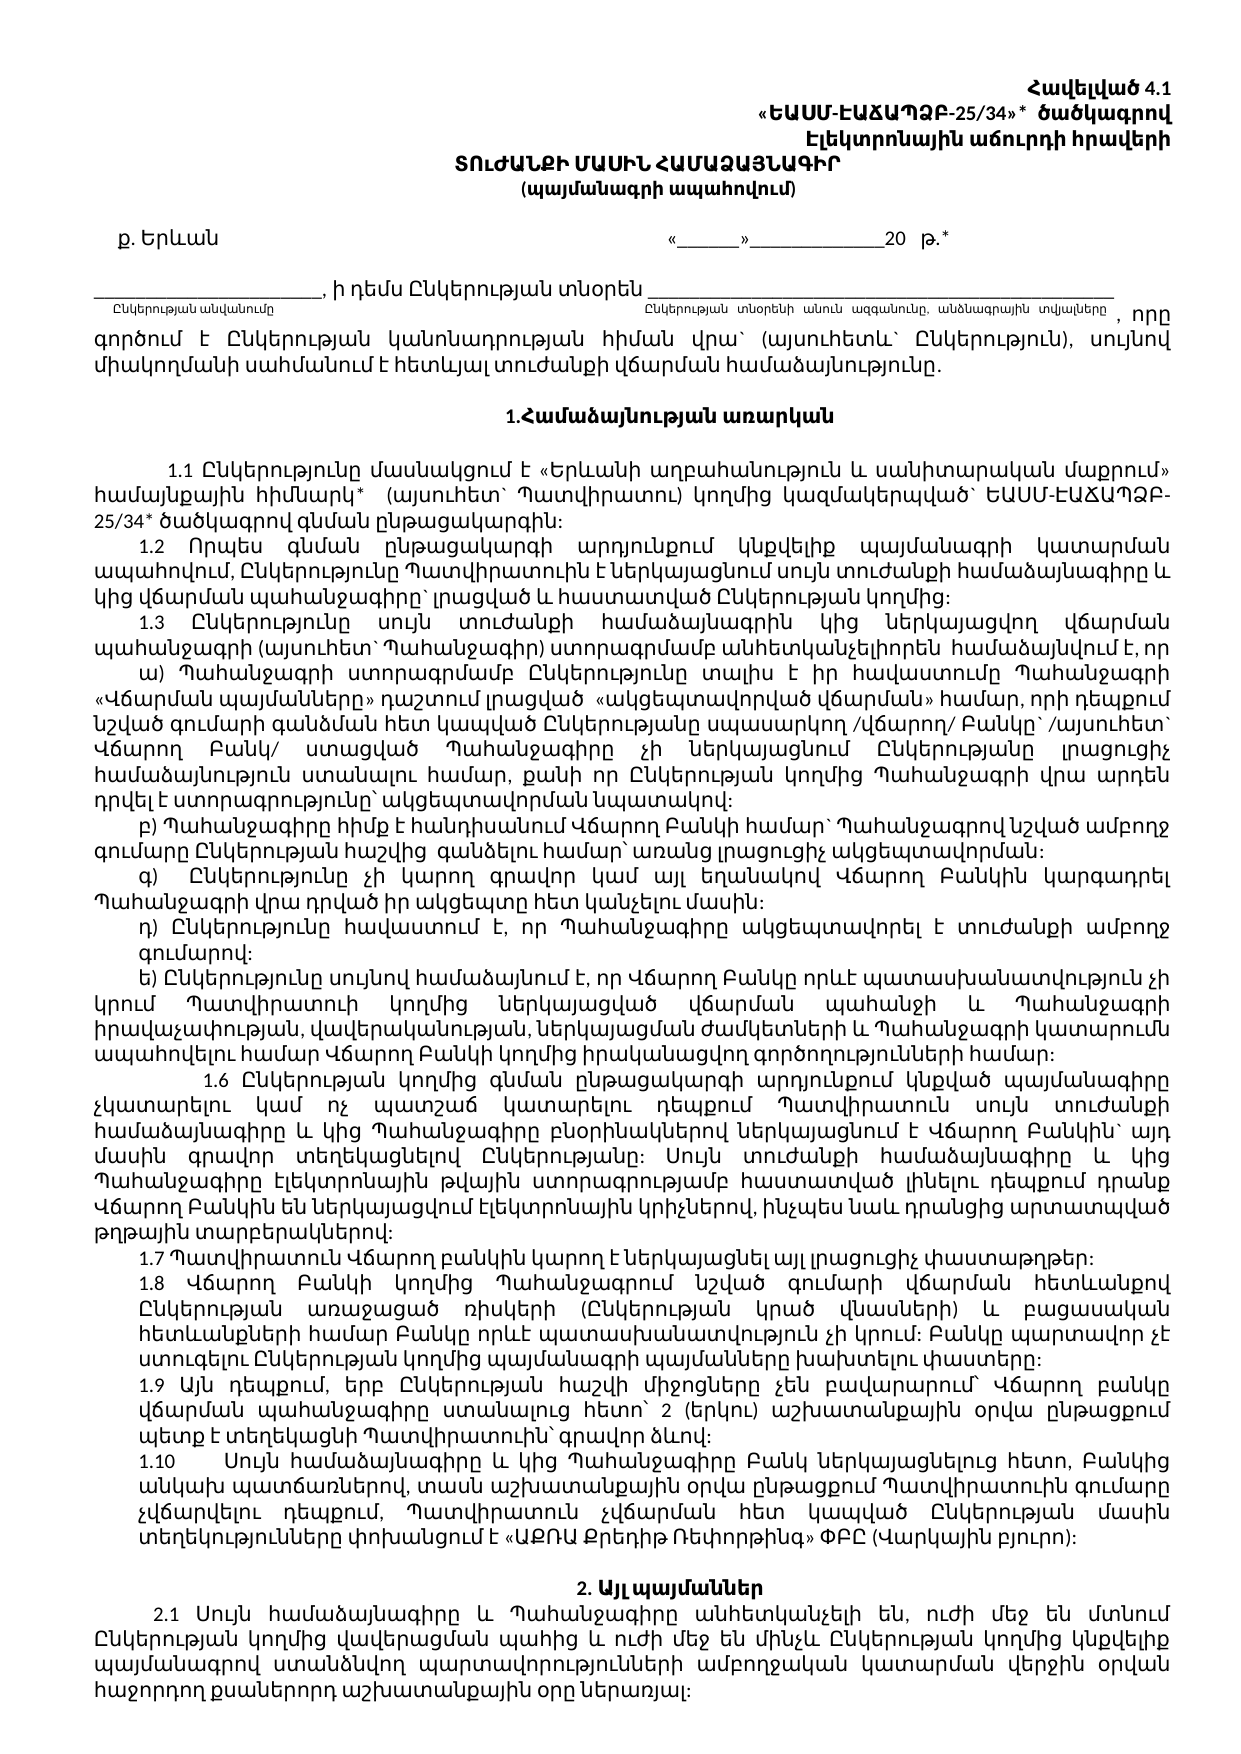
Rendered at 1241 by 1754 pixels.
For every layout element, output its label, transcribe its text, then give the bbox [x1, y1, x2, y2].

text բ) Պահանջագիրը հիմք է հանդիսանում Վճարող Բանկի համար` Պահանջագրով նշված ամբողջ գումարը Ընկերության հաշվից գանձելու համար՝ առանց լրացուցիչ ակցեպտավորման: [94, 813, 1171, 864]
text Էլեկտրոնային աճուրդի հրավերի [94, 126, 1171, 151]
text դ) Ընկերությունը հավաստում է, որ Պահանջագիրը ակցեպտավորել է տուժանքի ամբողջ գումարով: [138, 914, 1171, 965]
text 1.10 Սույն համաձայնագիրը և կից Պահանջագիրը Բանկ ներկայացնելուց հետո, Բանկից անկախ պատճառներով, տասն աշխատանքային օրվա ընթացքում Պատվիրատուին գումարը չվճարվելու դեպքում, Պատվիրատուն չվճարման հետ կապված Ընկերության մասին տեղեկությունները փոխանցում է «ԱՔՌԱ Քրեդիթ Ռեփորթինգ» ՓԲԸ (Վարկային բյուրո): [138, 1448, 1171, 1550]
text 1.9 Այն դեպքում, երբ Ընկերության հաշվի միջոցները չեն բավարարում՝ Վճարող բանկը վճարման պահանջագիրը ստանալուց հետո՝ 2 (երկու) աշխատանքային օրվա ընթացքում պետք է տեղեկացնի Պատվիրատուին՝ գրավոր ձևով: [138, 1372, 1171, 1448]
text Ընկերության անվանումը Ընկերության տնօրենի անուն ազգանունը, անձնագրային տվյալները , որը գործում է Ընկերության կանոնադրության հիման վրա` (այսուհետև` Ընկերություն), սույնով միակողմանի սահմանում է հետևյալ տուժանքի վճարման համաձայնությունը. [94, 301, 1171, 377]
text 2.1 Սույն համաձայնագիրը և Պահանջագիրը անհետկանչելի են, ուժի մեջ են մտնում Ընկերության կողմից վավերացման պահից և ուժի մեջ են մինչև Ընկերության կողմից կնքվելիք պայմանագրով ստանձնվող պարտավորությունների ամբողջական կատարման վերջին օրվան հաջորդող քսաներորդ աշխատանքային օրը ներառյալ: [94, 1601, 1171, 1702]
text Հավելված 4.1 [94, 75, 1171, 100]
text 1.8 Վճարող Բանկի կողմից Պահանջագրում նշված գումարի վճարման հետևանքով Ընկերության առաջացած ռիսկերի (Ընկերության կրած վնասների) և բացասական հետևանքների համար Բանկը որևէ պատասխանատվություն չի կրում: Բանկը պարտավոր չէ ստուգելու Ընկերության կողմից պայմանագրի պայմանները խախտելու փաստերը: [138, 1270, 1171, 1372]
text «ԵԱՍՄ-ԷԱՃԱՊՁԲ-25/34»* ծածկագրով [94, 100, 1171, 126]
text ք. Երևան «______»_____________20 թ.* [94, 225, 1171, 250]
text գ) Ընկերությունը չի կարող գրավոր կամ այլ եղանակով Վճարող Բանկին կարգադրել Պահանջագրի վրա դրված իր ակցեպտը հետ կանչելու մասին: [94, 864, 1171, 914]
text ե) Ընկերությունը սույնով համաձայնում է, որ Վճարող Բանկը որևէ պատասխանատվություն չի կրում Պատվիրատուի կողմից ներկայացված վճարման պահանջի և Պահանջագրի իրավաչափության, վավերականության, ներկայացման ժամկետների և Պահանջագրի կատարումն ապահովելու համար Վճարող Բանկի կողմից իրականացվող գործողությունների համար: [94, 965, 1171, 1067]
text 1.6 Ընկերության կողմից գնման ընթացակարգի արդյունքում կնքված պայմանագիրը չկատարելու կամ ոչ պատշաճ կատարելու դեպքում Պատվիրատուն սույն տուժանքի համաձայնագիրը և կից Պահանջագիրը բնօրինակներով ներկայացնում է Վճարող Բանկին` այդ մասին գրավոր տեղեկացնելով Ընկերությանը: Սույն տուժանքի համաձայնագիրը և կից Պահանջագիրը էլեկտրոնային թվային ստորագրությամբ հաստատված լինելու դեպքում դրանք Վճարող Բանկին են ներկայացվում էլեկտրոնային կրիչներով, ինչպես նաև դրանցից արտատպված թղթային տարբերակներով: [94, 1067, 1171, 1245]
text 2. Այլ պայմաններ [169, 1575, 1171, 1601]
text (պայմանագրի ապահովում) [94, 177, 1171, 199]
text 1.3 Ընկերությունը սույն տուժանքի համաձայնագրին կից ներկայացվող վճարման պահանջագրի (այսուհետ` Պահանջագիր) ստորագրմամբ անհետկանչելիորեն համաձայնվում է, որ [94, 609, 1171, 660]
text 1.2 Որպես գնման ընթացակարգի արդյունքում կնքվելիք պայմանագրի կատարման ապահովում, Ընկերությունը Պատվիրատուին է ներկայացնում սույն տուժանքի համաձայնագիրը և կից վճարման պահանջագիրը` լրացված և հաստատված Ընկերության կողմից: [94, 533, 1171, 609]
text 1.1 Ընկերությունը մասնակցում է «Երևանի աղբահանություն և սանիտարական մաքրում» համայնքային հիմնարկ* (այսուհետ` Պատվիրատու) կողմից կազմակերպված` ԵԱՍՄ-ԷԱՃԱՊՁԲ-25/34* ծածկագրով գնման ընթացակարգին: [94, 457, 1171, 533]
text ______________________, ի դեմս Ընկերության տնօրեն _____________________________________________ [94, 276, 1171, 301]
text 1.Համաձայնության առարկան [169, 403, 1171, 428]
text ՏՈւԺԱՆՔԻ ՄԱՍԻՆ ՀԱՄԱՁԱՅՆԱԳԻՐ [94, 151, 1171, 177]
text ա) Պահանջագրի ստորագրմամբ Ընկերությունը տալիս է իր հավաստումը Պահանջագրի «Վճարման պայմանները» դաշտում լրացված «ակցեպտավորված վճարման» համար, որի դեպքում նշված գումարի գանձման հետ կապված Ընկերությանը սպասարկող /վճարող/ Բանկը` /այսուհետ` Վճարող Բանկ/ ստացված Պահանջագիրը չի ներկայացնում Ընկերությանը լրացուցիչ համաձայնություն ստանալու համար, քանի որ Ընկերության կողմից Պահանջագրի վրա արդեն դրվել է ստորագրությունը՝ ակցեպտավորման նպատակով: [94, 660, 1171, 813]
text 1.7 Պատվիրատուն Վճարող բանկին կարող է ներկայացնել այլ լրացուցիչ փաստաթղթեր: [138, 1245, 1171, 1270]
